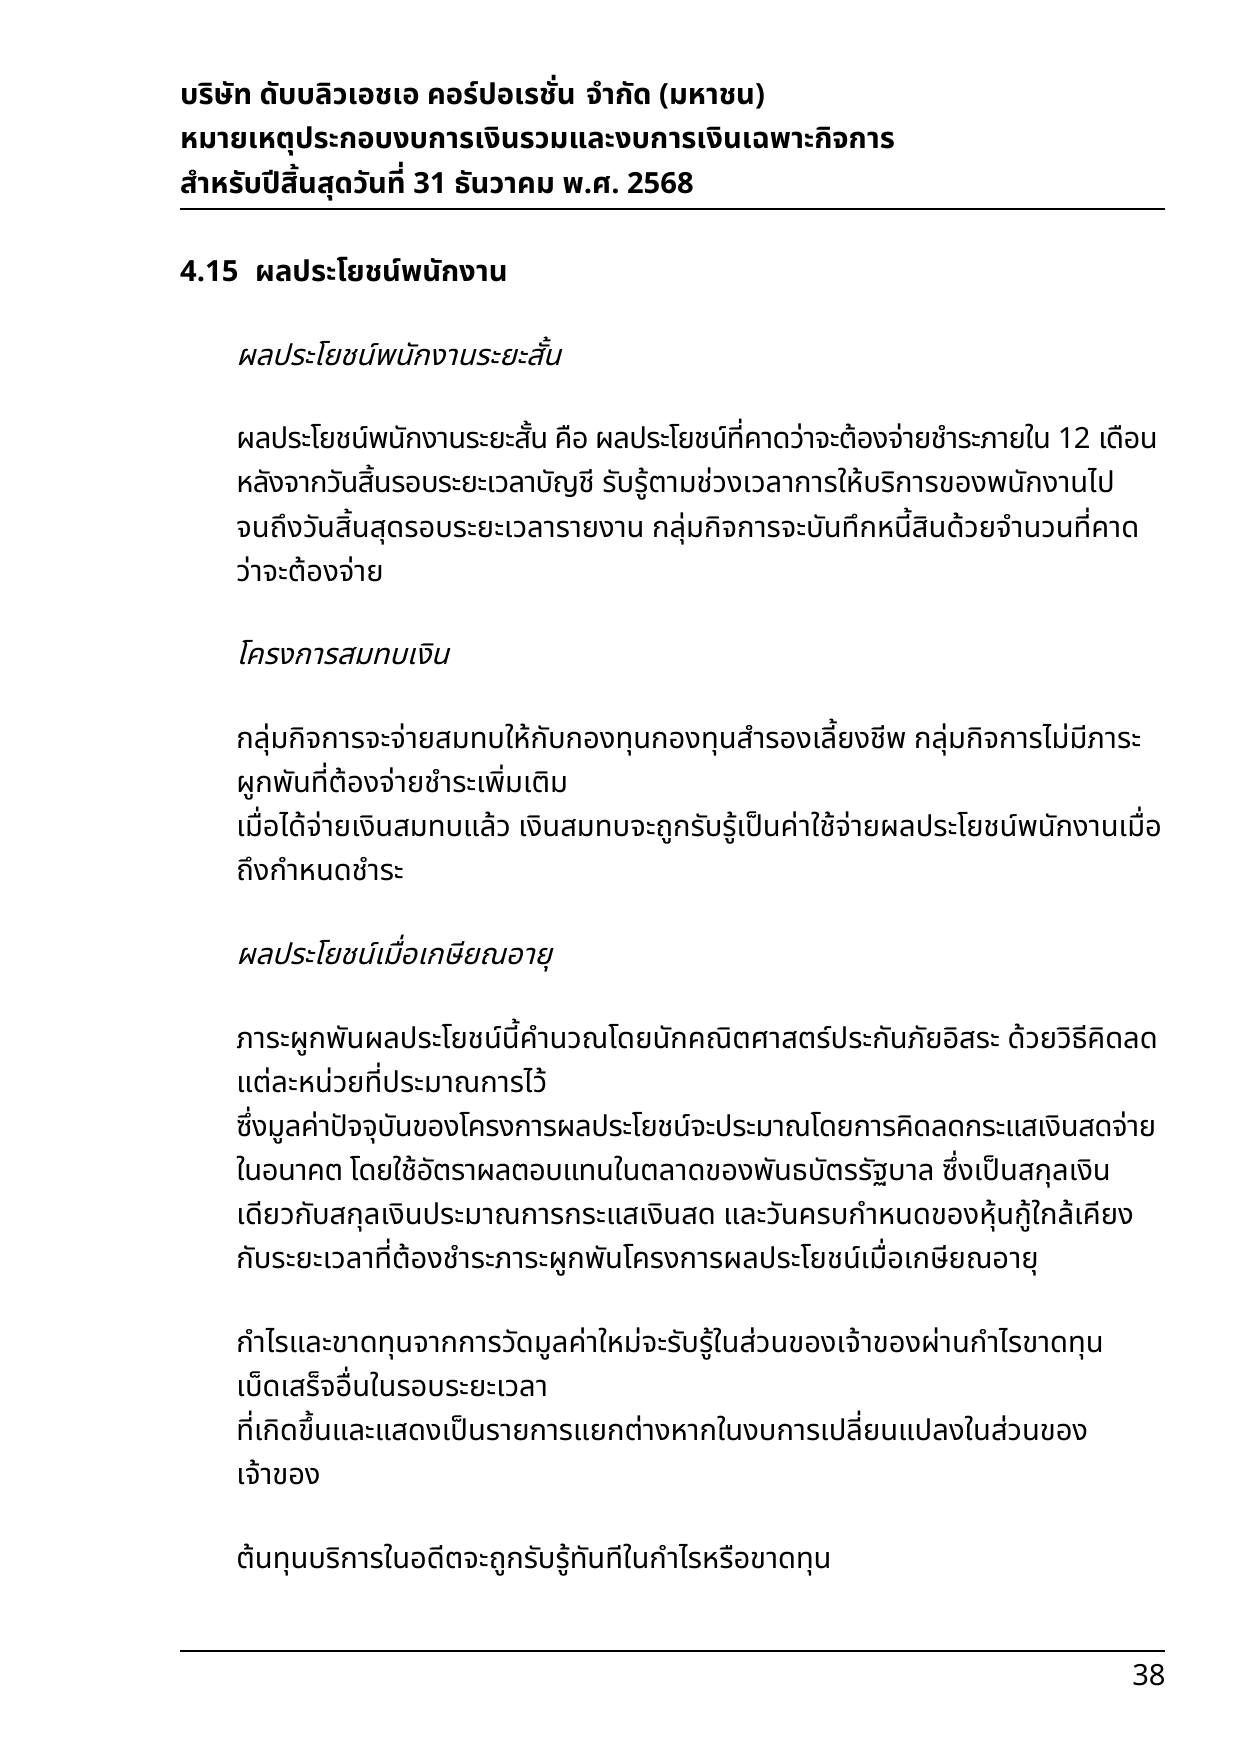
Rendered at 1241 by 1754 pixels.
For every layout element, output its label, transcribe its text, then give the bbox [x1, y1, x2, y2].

list 4.15 ผลประโยชน์พนักงาน [180, 250, 1165, 294]
text ผลประโยชน์พนักงานระยะสั้น [236, 334, 1165, 378]
text กลุ่มกิจการจะจ่ายสมทบให้กับกองทุนกองทุนสำรองเลี้ยงชีพ กลุ่มกิจการไม่มีภาระผูกพันที่ต้องจ่ายชำระเพิ่มเติม เมื่อได้จ่ายเงินสมทบแล้ว เงินสมทบจะถูกรับรู้เป็นค่าใช้จ่ายผลประโยชน์พนักงานเมื่อถึงกำหนดชำระ [236, 718, 1165, 894]
text ผลประโยชน์พนักงานระยะสั้น คือ ผลประโยชน์ที่คาดว่าจะต้องจ่ายชำระภายใน 12 เดือนหลังจากวันสิ้นรอบระยะเวลาบัญชี รับรู้ตามช่วงเวลาการให้บริการของพนักงานไปจนถึงวันสิ้นสุดรอบระยะเวลารายงาน กลุ่มกิจการจะบันทึกหนี้สินด้วยจำนวนที่คาดว่าจะต้องจ่าย [236, 418, 1165, 594]
text ผลประโยชน์เมื่อเกษียณอายุ [236, 933, 1165, 978]
text ภาระผูกพันผลประโยชน์นี้คำนวณโดยนักคณิตศาสตร์ประกันภัยอิสระ ด้วยวิธีคิดลดแต่ละหน่วยที่ประมาณการไว้ ซึ่งมูลค่าปัจจุบันของโครงการผลประโยชน์จะประมาณโดยการคิดลดกระแสเงินสดจ่ายในอนาคต โดยใช้อัตราผลตอบแทนในตลาดของพันธบัตรรัฐบาล ซึ่งเป็นสกุลเงินเดียวกับสกุลเงินประมาณการกระแสเงินสด และวันครบกำหนดของหุ้นกู้ใกล้เคียงกับระยะเวลาที่ต้องชำระภาระผูกพันโครงการผลประโยชน์เมื่อเกษียณอายุ [236, 1017, 1165, 1282]
text กำไรและขาดทุนจากการวัดมูลค่าใหม่จะรับรู้ในส่วนของเจ้าของผ่านกำไรขาดทุนเบ็ดเสร็จอื่นในรอบระยะเวลา ที่เกิดขึ้นและแสดงเป็นรายการแยกต่างหากในงบการเปลี่ยนแปลงในส่วนของเจ้าของ [236, 1321, 1165, 1498]
text ต้นทุนบริการในอดีตจะถูกรับรู้ทันทีในกำไรหรือขาดทุน [236, 1537, 1165, 1581]
text โครงการสมทบเงิน [236, 634, 1165, 678]
